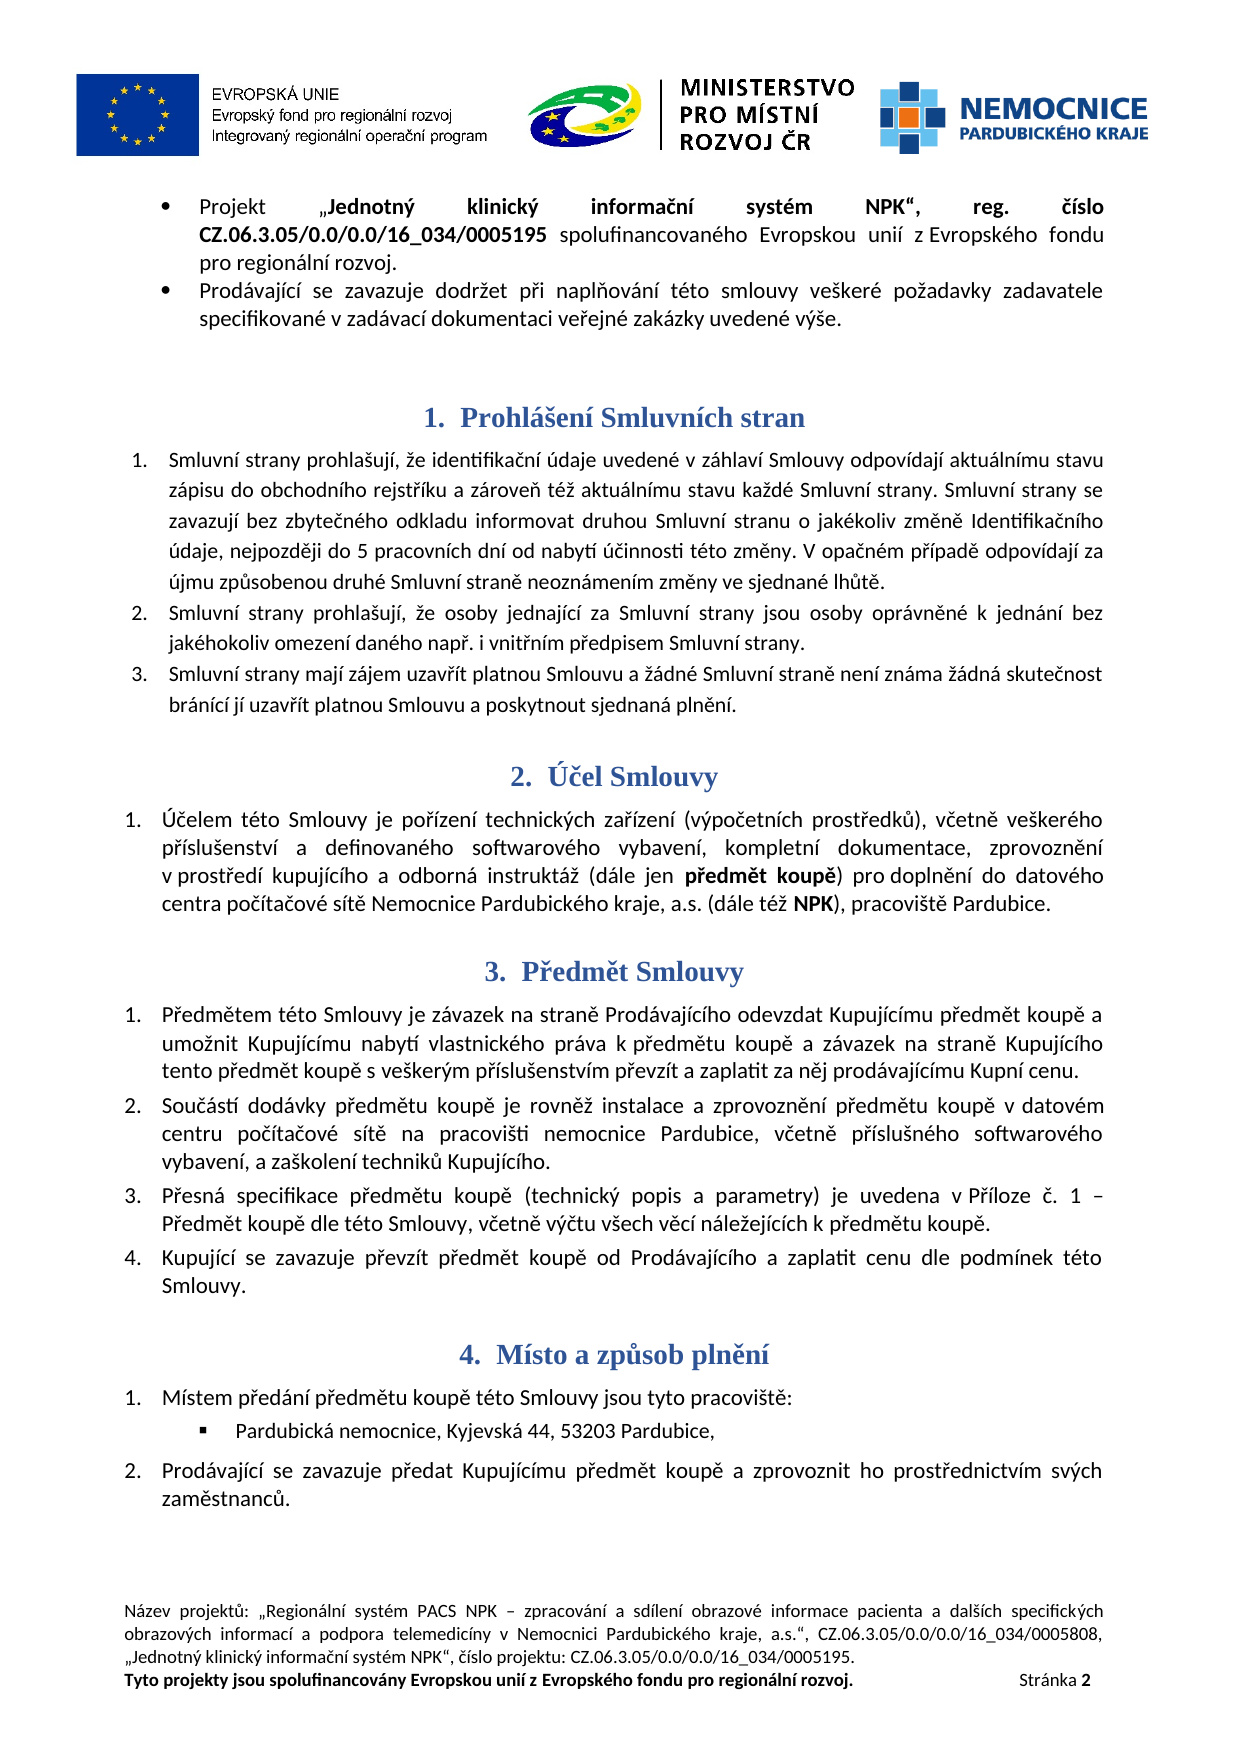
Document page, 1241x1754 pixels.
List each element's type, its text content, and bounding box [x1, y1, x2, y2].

list Účelem této Smlouvy je pořízení technických zařízení (výpočetních prostředků), včetně veškerého příslušenství a definovaného softwarového vybavení, kompletní dokumentace, zprovoznění v prostředí kupujícího a odborná instruktáž (dále jen předmět koupě) pro doplnění do datového centra počítačové sítě Nemocnice Pardubického kraje, a.s. (dále též NPK), pracoviště Pardubice. [124, 805, 1104, 917]
list Smluvní strany prohlašují, že osoby jednající za Smluvní strany jsou osoby oprávněné k jednání bez jakéhokoliv omezení daného např. i vnitřním předpisem Smluvní strany. [131, 599, 1104, 656]
list Předmětem této Smlouvy je závazek na straně Prodávajícího odevzdat Kupujícímu předmět koupě a umožnit Kupujícímu nabytí vlastnického práva k předmětu koupě a závazek na straně Kupujícího tento předmět koupě s veškerým příslušenstvím převzít a zaplatit za něj prodávajícímu Kupní cenu. [124, 1001, 1104, 1085]
list Kupující se zavazuje převzít předmět koupě od Prodávajícího a zaplatit cenu dle podmínek této Smlouvy. [124, 1243, 1104, 1299]
list Místem předání předmětu koupě této Smlouvy jsou tyto pracoviště: [124, 1383, 1104, 1411]
subtitle Účel Smlouvy [124, 759, 1104, 792]
list Projekt „Jednotný klinický informační systém NPK“, reg. číslo CZ.06.3.05/0.0/0.0/16_034/0005195 spolufinancovaného Evropskou unií z Evropského fondu pro regionální rozvoj. [162, 192, 1104, 276]
list Prodávající se zavazuje dodržet při naplňování této smlouvy veškeré požadavky zadavatele specifikované v zadávací dokumentaci veřejné zakázky uvedené výše. [162, 276, 1104, 332]
list Smluvní strany prohlašují, že identifikační údaje uvedené v záhlaví Smlouvy odpovídají aktuálnímu stavu zápisu do obchodního rejstříku a zároveň též aktuálnímu stavu každé Smluvní strany. Smluvní strany se zavazují bez zbytečného odkladu informovat druhou Smluvní stranu o jakékoliv změně Identifikačního údaje, nejpozději do 5 pracovních dní od nabytí účinnosti této změny. V opačném případě odpovídají za újmu způsobenou druhé Smluvní straně neoznámením změny ve sjednané lhůtě. [131, 446, 1104, 595]
list Smluvní strany mají zájem uzavřít platnou Smlouvu a žádné Smluvní straně není známa žádná skutečnost bránící jí uzavřít platnou Smlouvu a poskytnout sjednaná plnění. [131, 660, 1104, 717]
picture [49, 45, 1148, 183]
list Prodávající se zavazuje předat Kupujícímu předmět koupě a zprovoznit ho prostřednictvím svých zaměstnanců. [124, 1457, 1104, 1513]
list Součástí dodávky předmětu koupě je rovněž instalace a zprovoznění předmětu koupě v datovém centru počítačové sítě na pracovišti nemocnice Pardubice, včetně příslušného softwarového vybavení, a zaškolení techniků Kupujícího. [124, 1091, 1104, 1175]
list Pardubická nemocnice, Kyjevská 44, 53203 Pardubice, [198, 1417, 1104, 1444]
subtitle Předmět Smlouvy [124, 954, 1104, 988]
subtitle Prohlášení Smluvních stran [124, 400, 1104, 433]
list Přesná specifikace předmětu koupě (technický popis a parametry) je uvedena v Příloze č. 1 – Předmět koupě dle této Smlouvy, včetně výčtu všech věcí náležejících k předmětu koupě. [124, 1181, 1104, 1237]
subtitle Místo a způsob plnění [124, 1337, 1104, 1371]
